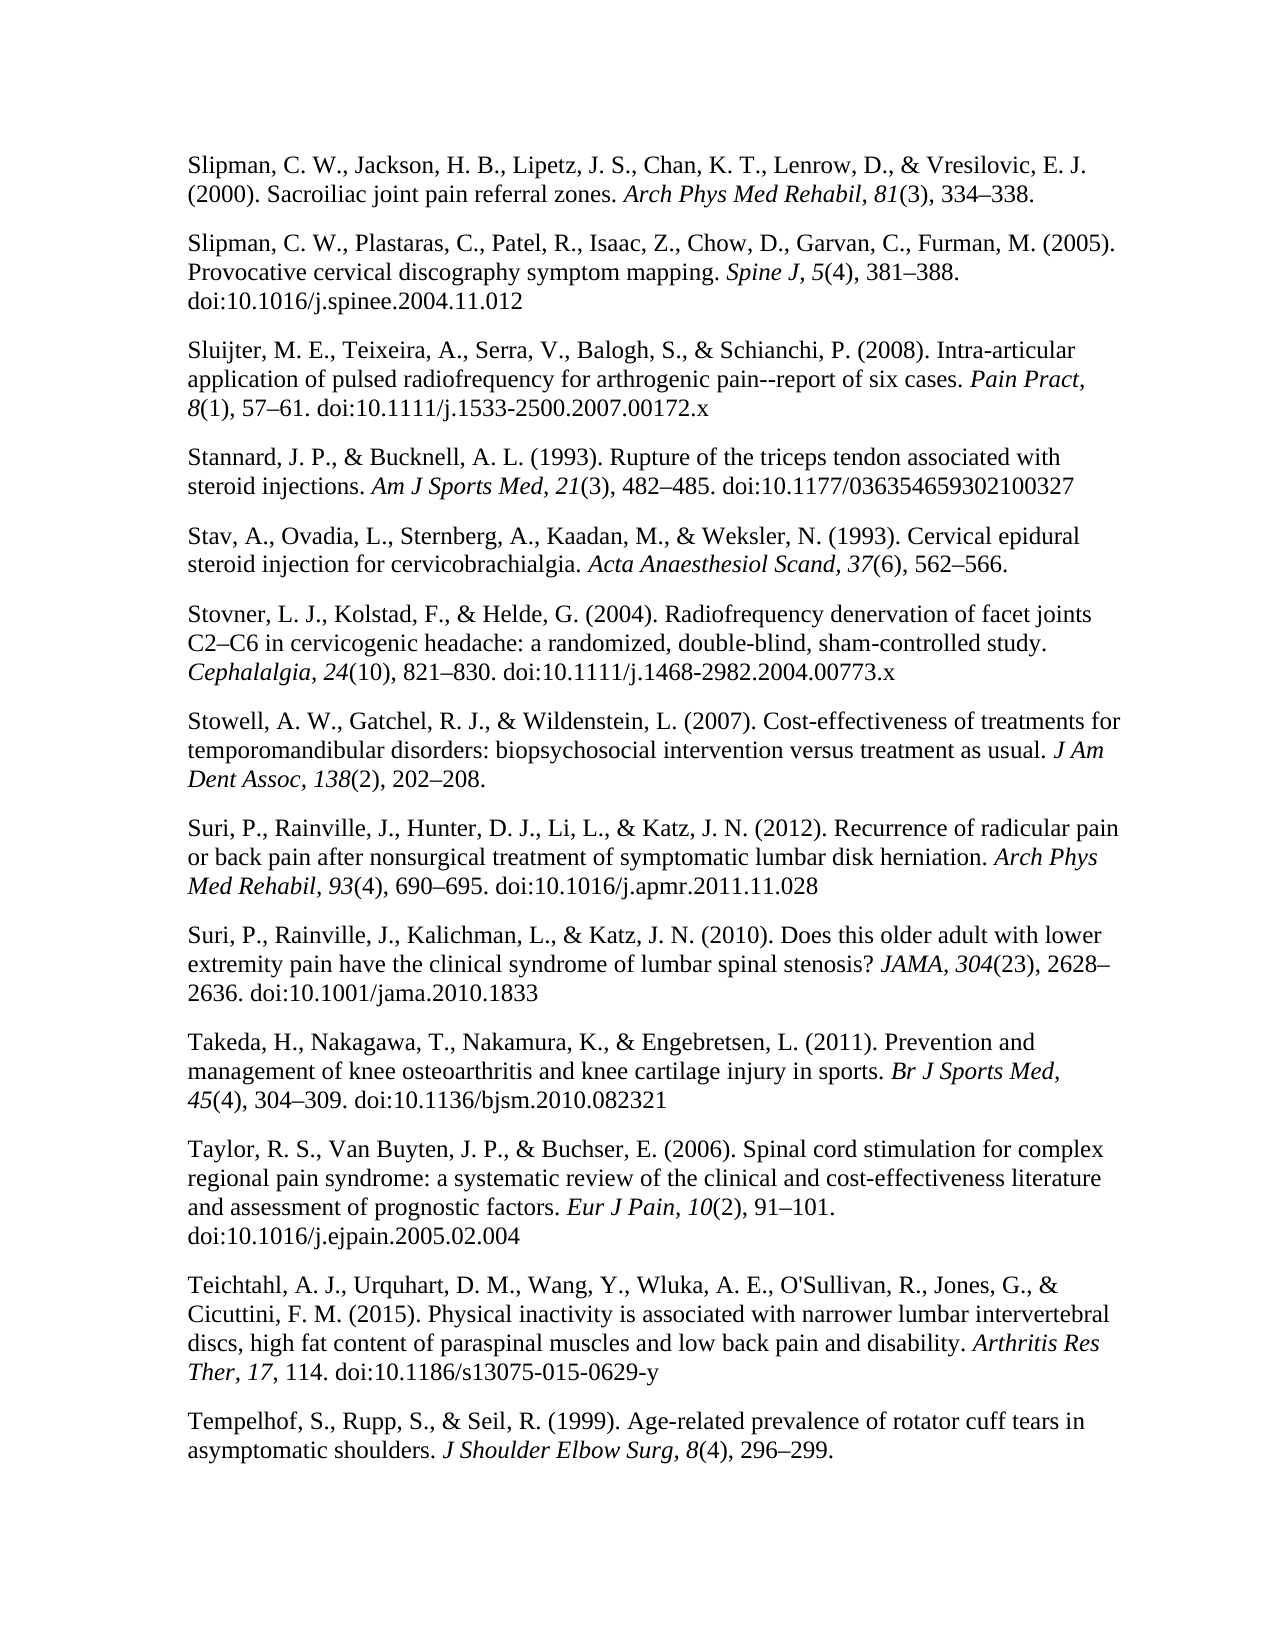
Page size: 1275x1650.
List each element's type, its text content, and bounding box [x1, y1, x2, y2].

text Slipman, C. W., Plastaras, C., Patel, R., Isaac, Z., Chow, D., Garvan, C., Furman, M. (2005). Provocative cervical discography symptom mapping. Spine J, 5(4), 381–388. doi:10.1016/j.spinee.2004.11.012 [187, 228, 1125, 314]
text Tempelhof, S., Rupp, S., & Seil, R. (1999). Age-related prevalence of rotator cuff tears in asymptomatic shoulders. J Shoulder Elbow Surg, 8(4), 296–299. [187, 1406, 1125, 1464]
text Suri, P., Rainville, J., Hunter, D. J., Li, L., & Katz, J. N. (2012). Recurrence of radicular pain or back pain after nonsurgical treatment of symptomatic lumbar disk herniation. Arch Phys Med Rehabil, 93(4), 690–695. doi:10.1016/j.apmr.2011.11.028 [187, 813, 1125, 899]
text Stovner, L. J., Kolstad, F., & Helde, G. (2004). Radiofrequency denervation of facet joints C2–C6 in cervicogenic headache: a randomized, double-blind, sham-controlled study. Cephalalgia, 24(10), 821–830. doi:10.1111/j.1468-2982.2004.00773.x [187, 599, 1125, 685]
text Stannard, J. P., & Bucknell, A. L. (1993). Rupture of the triceps tendon associated with steroid injections. Am J Sports Med, 21(3), 482–485. doi:10.1177/036354659302100327 [187, 442, 1125, 500]
text Slipman, C. W., Jackson, H. B., Lipetz, J. S., Chan, K. T., Lenrow, D., & Vresilovic, E. J. (2000). Sacroiliac joint pain referral zones. Arch Phys Med Rehabil, 81(3), 334–338. [187, 150, 1125, 207]
text Taylor, R. S., Van Buyten, J. P., & Buchser, E. (2006). Spinal cord stimulation for complex regional pain syndrome: a systematic review of the clinical and cost-effectiveness literature and assessment of prognostic factors. Eur J Pain, 10(2), 91–101. doi:10.1016/j.ejpain.2005.02.004 [187, 1134, 1125, 1249]
text Sluijter, M. E., Teixeira, A., Serra, V., Balogh, S., & Schianchi, P. (2008). Intra-articular application of pulsed radiofrequency for arthrogenic pain--report of six cases. Pain Pract, 8(1), 57–61. doi:10.1111/j.1533-2500.2007.00172.x [187, 335, 1125, 422]
text Stav, A., Ovadia, L., Sternberg, A., Kaadan, M., & Weksler, N. (1993). Cervical epidural steroid injection for cervicobrachialgia. Acta Anaesthesiol Scand, 37(6), 562–566. [187, 521, 1125, 578]
text Suri, P., Rainville, J., Kalichman, L., & Katz, J. N. (2010). Does this older adult with lower extremity pain have the clinical syndrome of lumbar spinal stenosis? JAMA, 304(23), 2628–2636. doi:10.1001/jama.2010.1833 [187, 920, 1125, 1007]
text Teichtahl, A. J., Urquhart, D. M., Wang, Y., Wluka, A. E., O'Sullivan, R., Jones, G., & Cicuttini, F. M. (2015). Physical inactivity is associated with narrower lumbar intervertebral discs, high fat content of paraspinal muscles and low back pain and disability. Arthritis Res Ther, 17, 114. doi:10.1186/s13075-015-0629-y [187, 1270, 1125, 1385]
text Takeda, H., Nakagawa, T., Nakamura, K., & Engebretsen, L. (2011). Prevention and management of knee osteoarthritis and knee cartilage injury in sports. Br J Sports Med, 45(4), 304–309. doi:10.1136/bjsm.2010.082321 [187, 1027, 1125, 1114]
text Stowell, A. W., Gatchel, R. J., & Wildenstein, L. (2007). Cost-effectiveness of treatments for temporomandibular disorders: biopsychosocial intervention versus treatment as usual. J Am Dent Assoc, 138(2), 202–208. [187, 706, 1125, 792]
